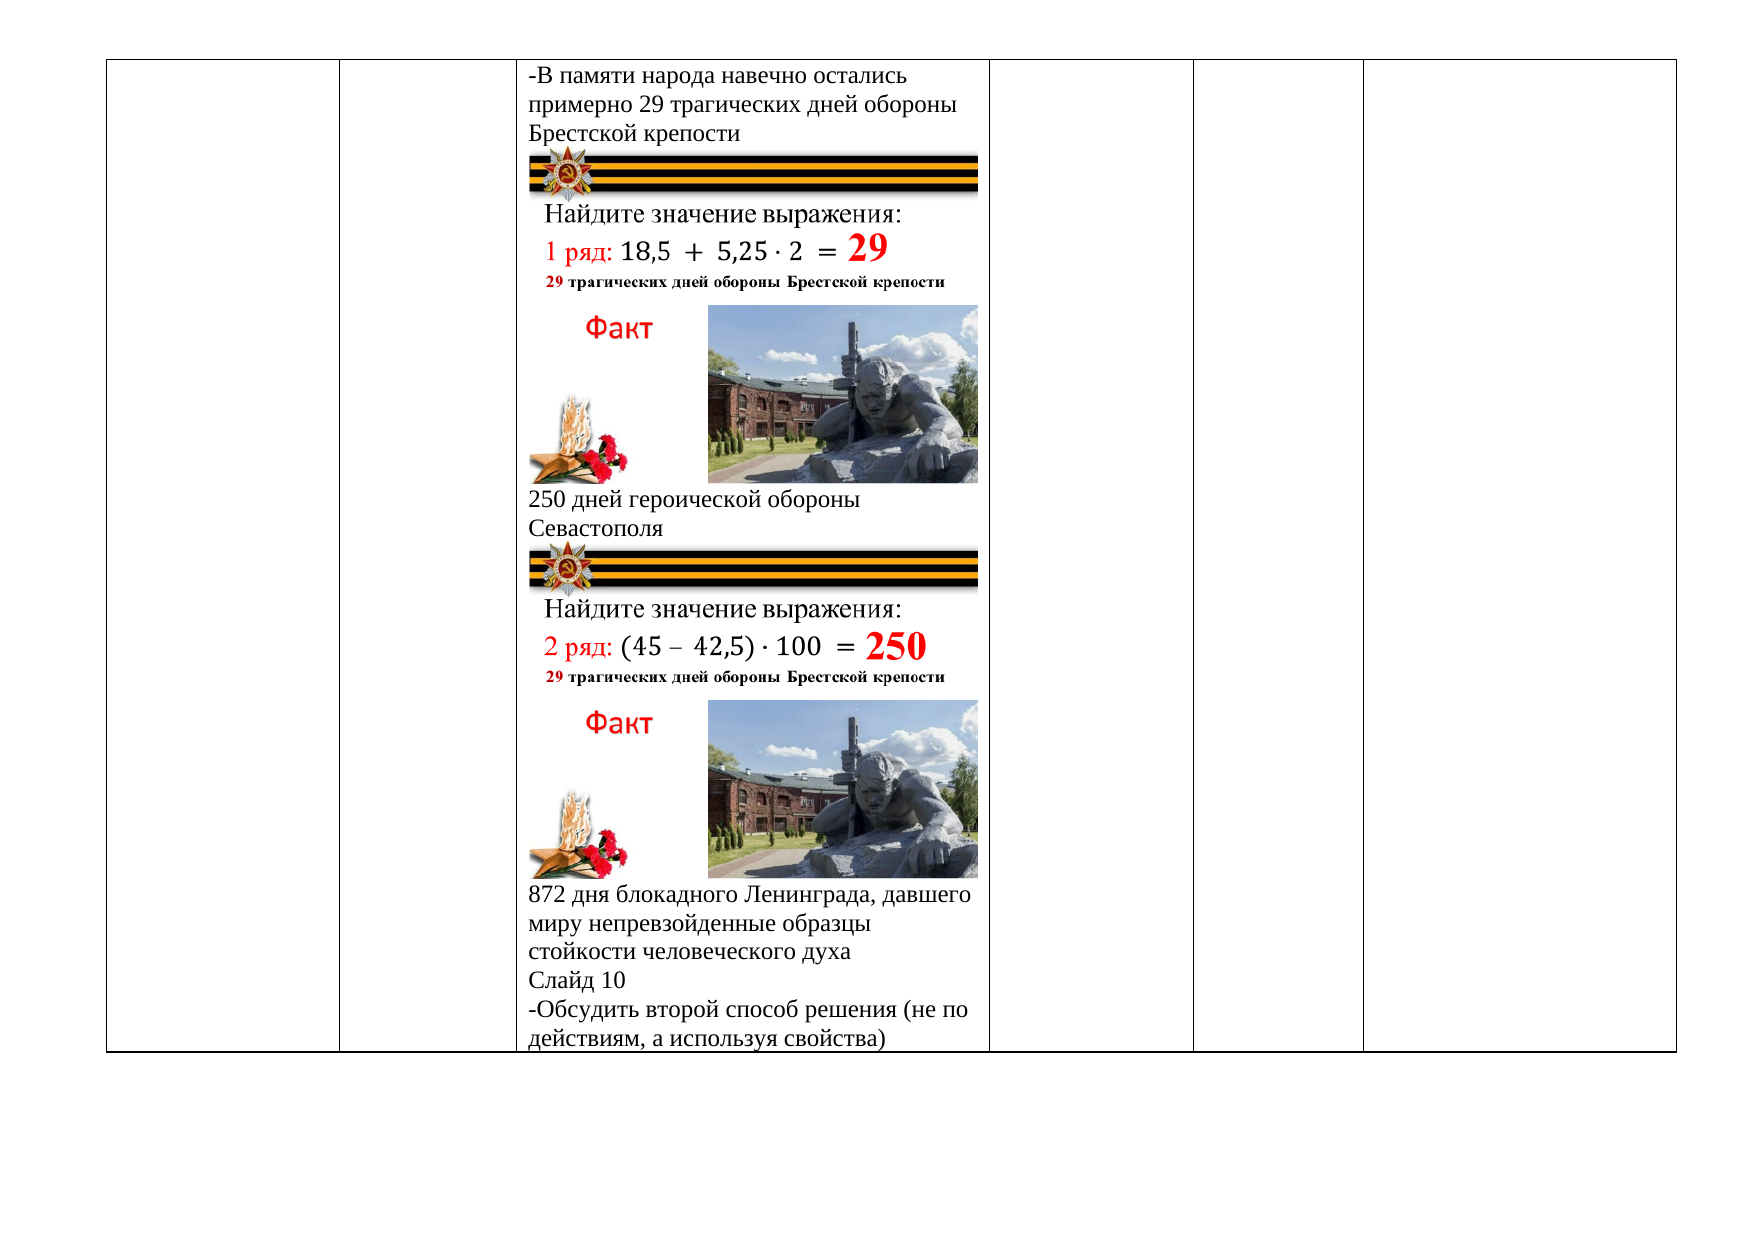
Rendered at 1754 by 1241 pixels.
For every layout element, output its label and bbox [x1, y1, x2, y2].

table_cell [517, 60, 989, 1051]
picture [528, 541, 978, 879]
picture [528, 146, 978, 484]
table_cell [107, 60, 339, 1051]
table_cell [340, 60, 516, 1051]
table_cell [990, 60, 1193, 1051]
table_cell [1364, 60, 1676, 1051]
table_cell [1194, 60, 1363, 1051]
